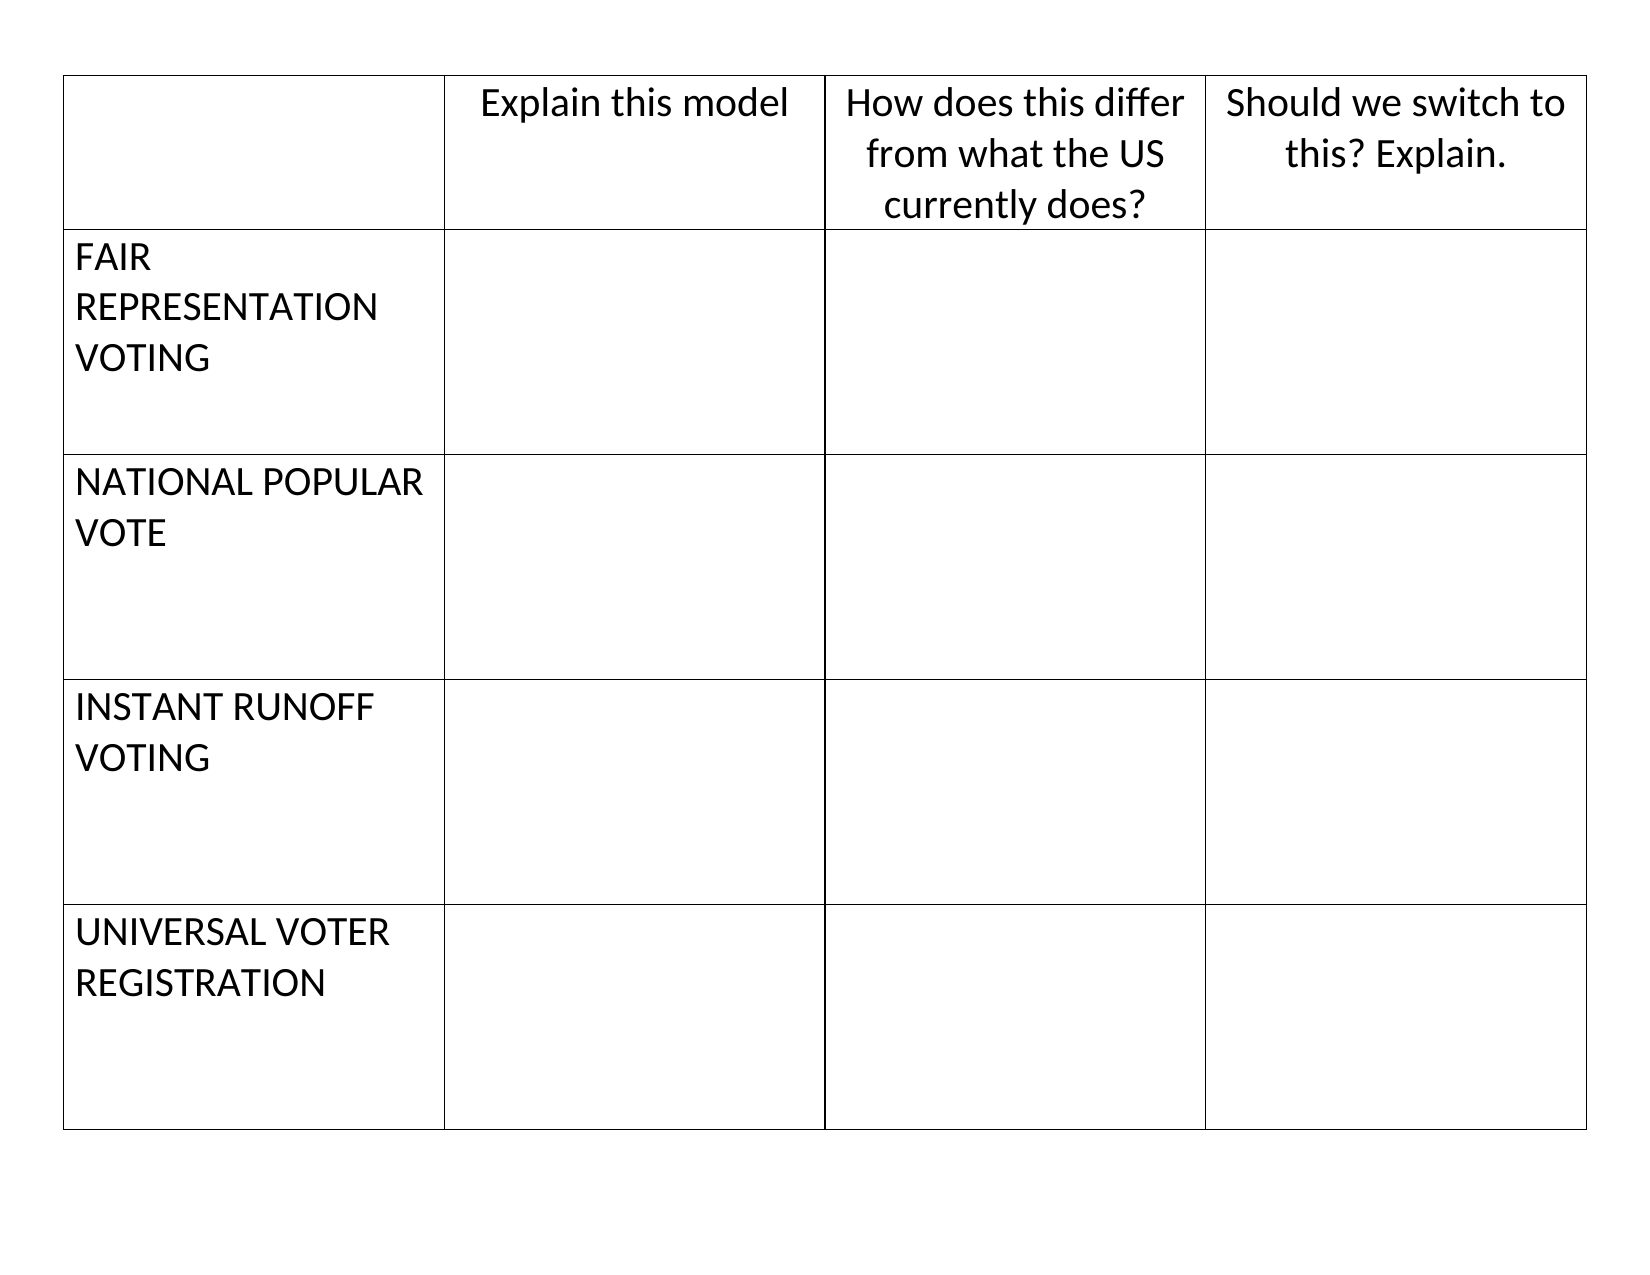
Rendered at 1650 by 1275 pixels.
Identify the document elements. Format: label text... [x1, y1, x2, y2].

table_cell UNIVERSAL VOTER REGISTRATION [64, 905, 444, 1129]
table_cell [1206, 905, 1586, 1129]
table_cell [826, 455, 1205, 679]
table_cell [1206, 455, 1586, 679]
table_header [64, 76, 444, 228]
table_cell [445, 230, 824, 454]
table_cell [445, 455, 824, 679]
table_cell NATIONAL POPULAR VOTE [64, 455, 444, 679]
table_header Should we switch to this? Explain. [1206, 76, 1586, 228]
table_cell [445, 680, 824, 904]
table_cell INSTANT RUNOFF VOTING [64, 680, 444, 904]
table_cell [1206, 230, 1586, 454]
table_cell FAIR REPRESENTATION VOTING [64, 230, 444, 454]
table_cell [826, 230, 1205, 454]
table_header How does this differ from what the US currently does? [826, 76, 1205, 228]
table_cell [826, 905, 1205, 1129]
table_cell [445, 905, 824, 1129]
table_header Explain this model [445, 76, 824, 228]
table_cell [826, 680, 1205, 904]
table_cell [1206, 680, 1586, 904]
